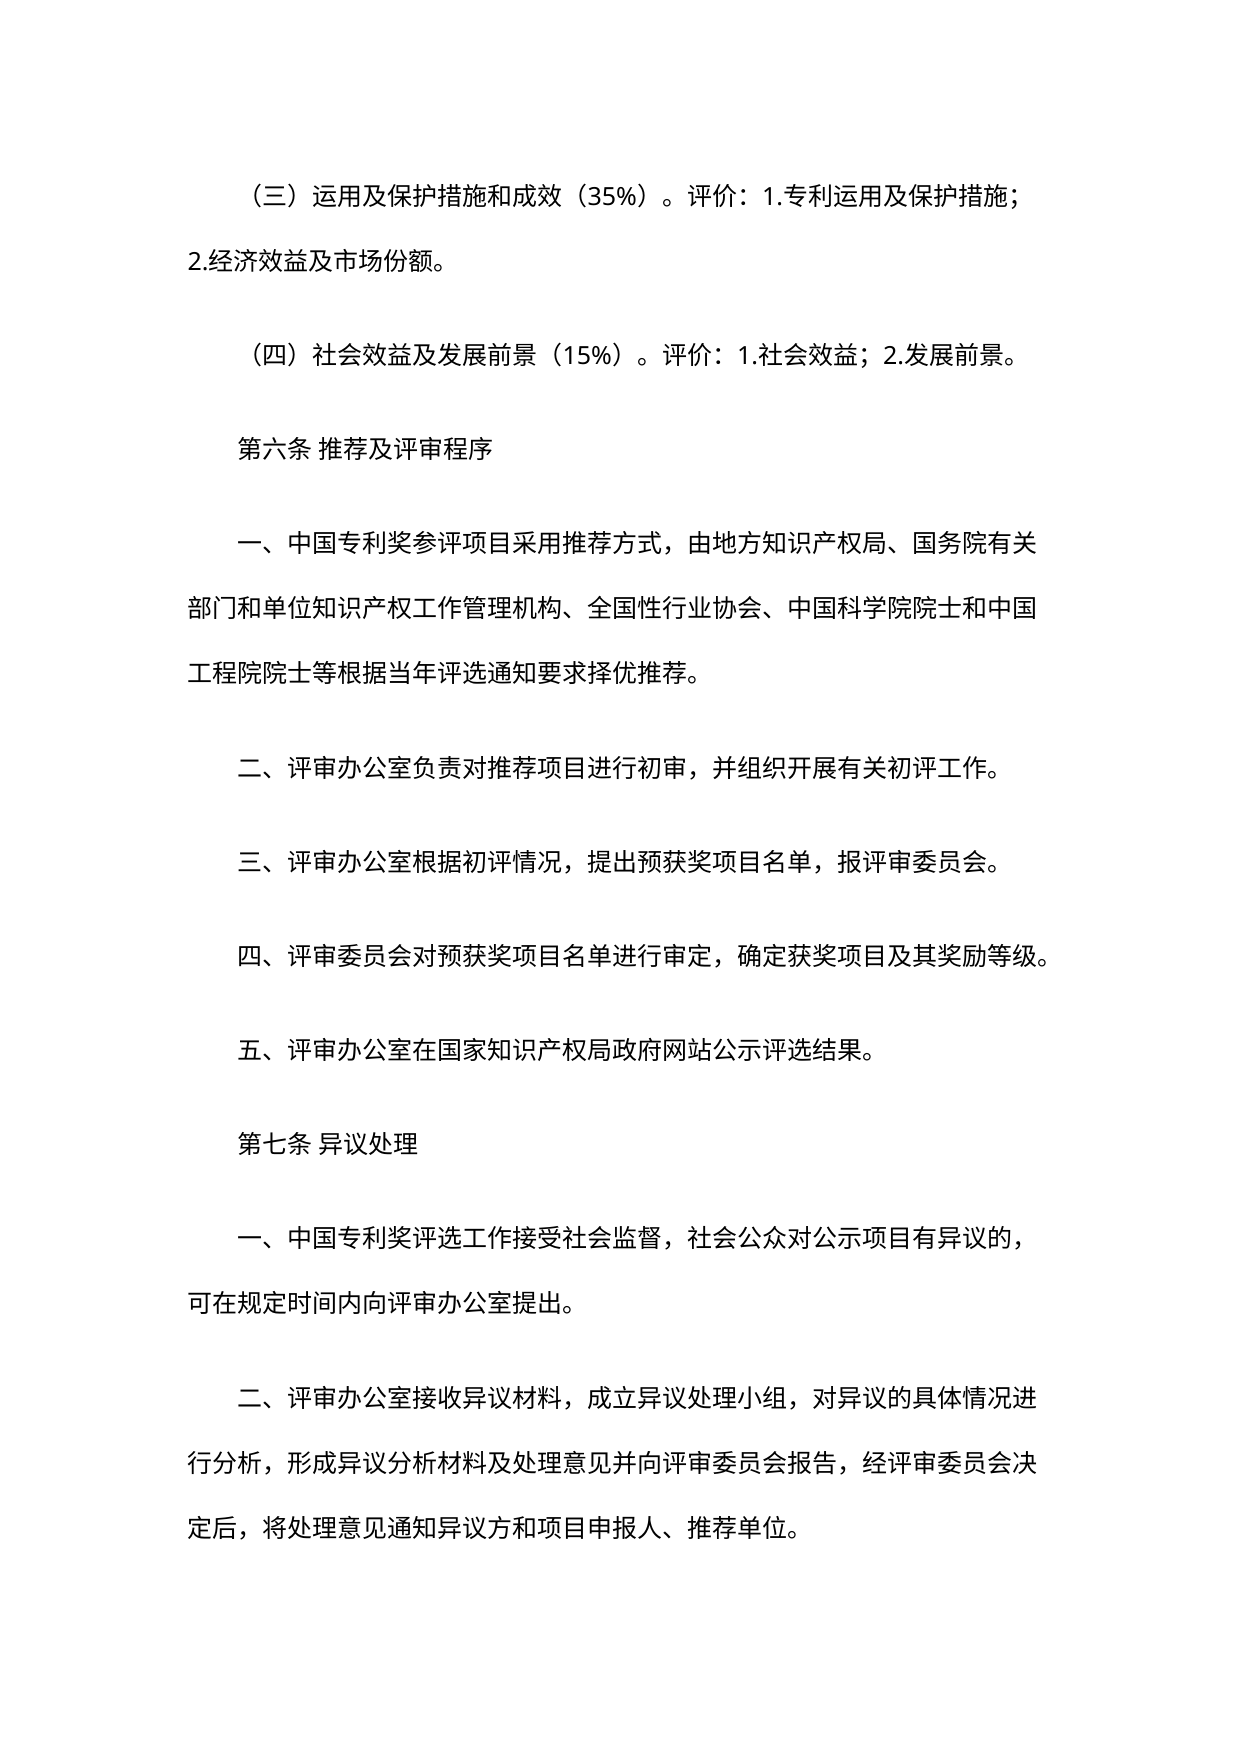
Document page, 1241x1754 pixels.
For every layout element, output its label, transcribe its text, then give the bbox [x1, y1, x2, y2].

text （三）运用及保护措施和成效（35%）。评价：1.专利运用及保护措施；2.经济效益及市场份额。 [187, 162, 1053, 292]
text 二、评审办公室接收异议材料，成立异议处理小组，对异议的具体情况进行分析，形成异议分析材料及处理意见并向评审委员会报告，经评审委员会决定后，将处理意见通知异议方和项目申报人、推荐单位。 [187, 1364, 1053, 1559]
text （四）社会效益及发展前景（15%）。评价：1.社会效益；2.发展前景。 [187, 321, 1053, 386]
text 第六条 推荐及评审程序 [187, 415, 1053, 480]
text 四、评审委员会对预获奖项目名单进行审定，确定获奖项目及其奖励等级。 [187, 922, 1053, 987]
text 一、中国专利奖参评项目采用推荐方式，由地方知识产权局、国务院有关部门和单位知识产权工作管理机构、全国性行业协会、中国科学院院士和中国工程院院士等根据当年评选通知要求择优推荐。 [187, 509, 1053, 704]
text 五、评审办公室在国家知识产权局政府网站公示评选结果。 [187, 1016, 1053, 1081]
text 一、中国专利奖评选工作接受社会监督，社会公众对公示项目有异议的，可在规定时间内向评审办公室提出。 [187, 1204, 1053, 1334]
text 二、评审办公室负责对推荐项目进行初审，并组织开展有关初评工作。 [187, 734, 1053, 799]
text 第七条 异议处理 [187, 1110, 1053, 1175]
text 三、评审办公室根据初评情况，提出预获奖项目名单，报评审委员会。 [187, 828, 1053, 893]
